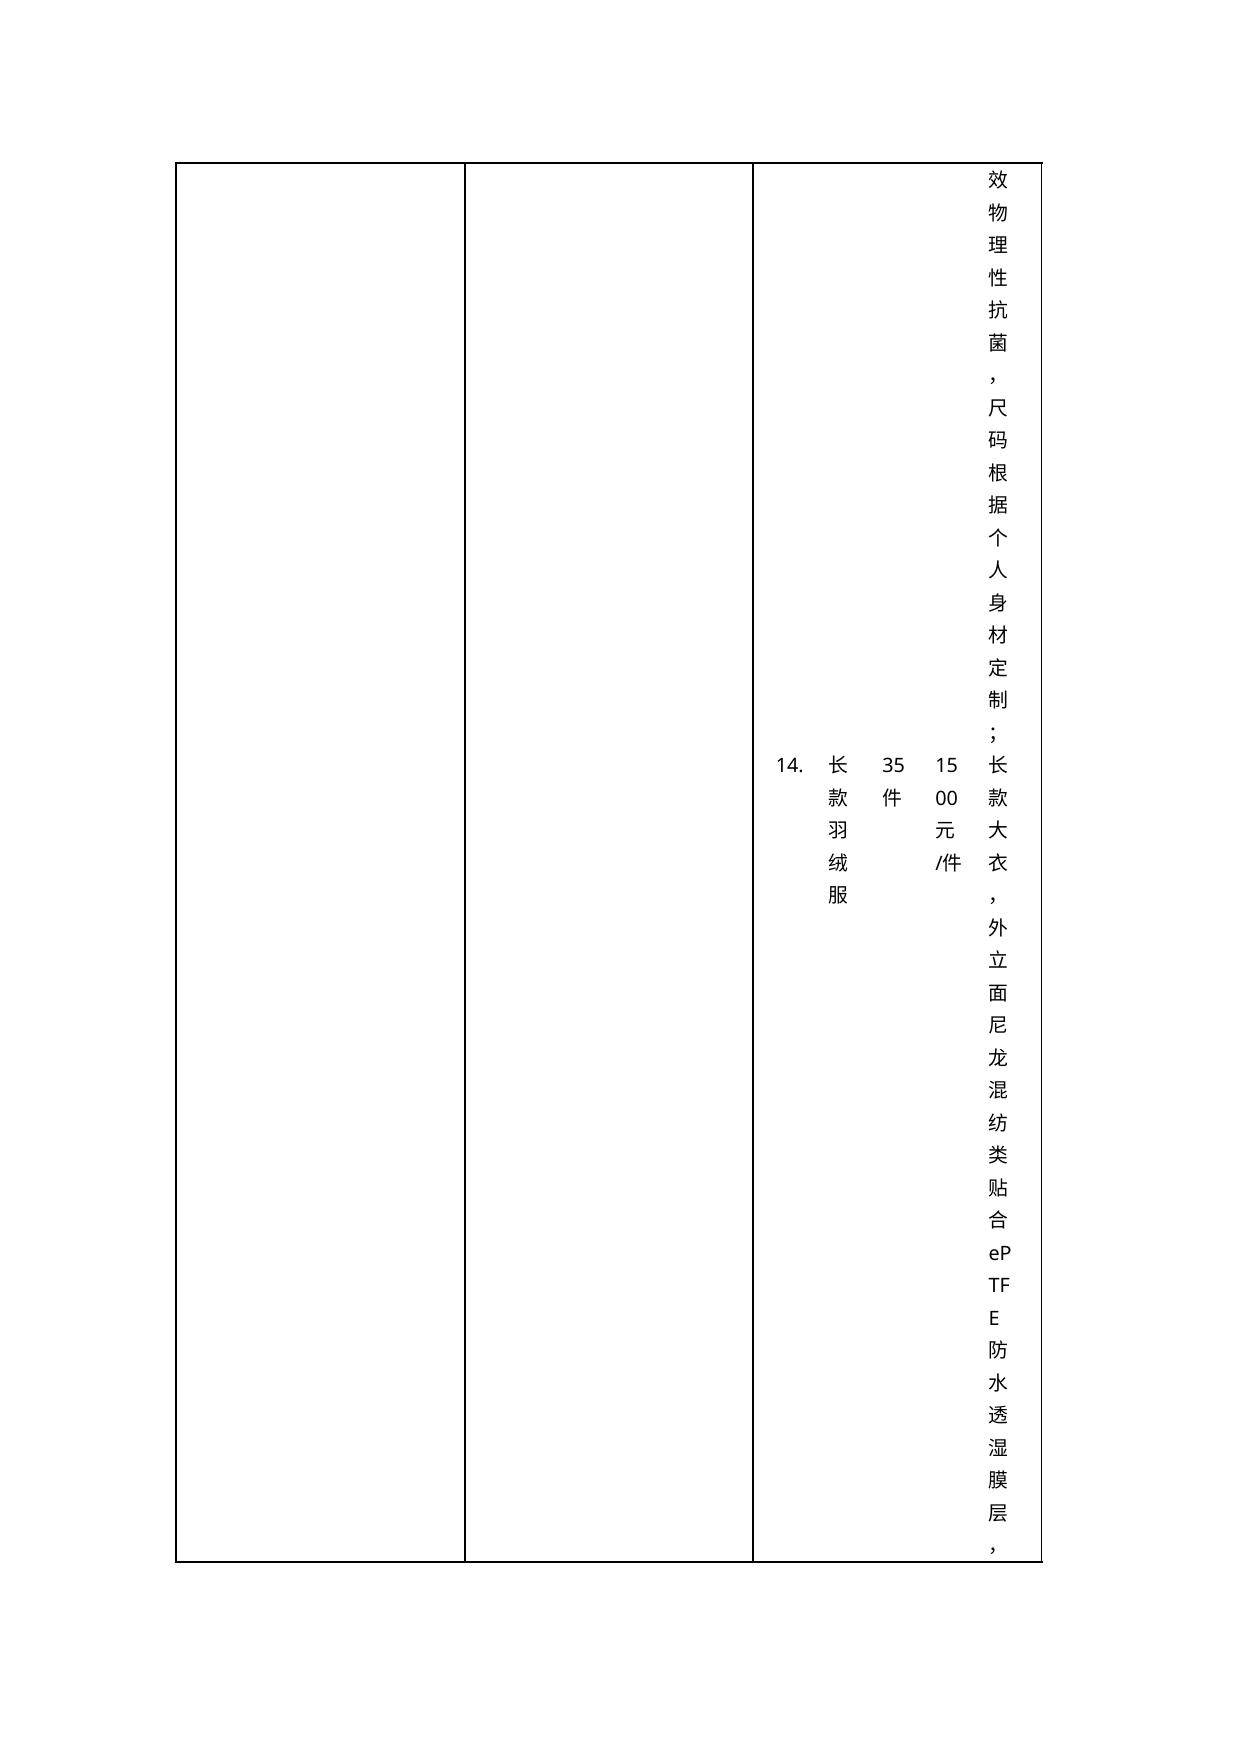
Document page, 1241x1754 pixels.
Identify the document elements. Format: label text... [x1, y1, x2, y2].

table_cell 1 [177, 164, 464, 1561]
table_cell [754, 164, 1041, 1561]
table_cell ★ [466, 164, 752, 1561]
